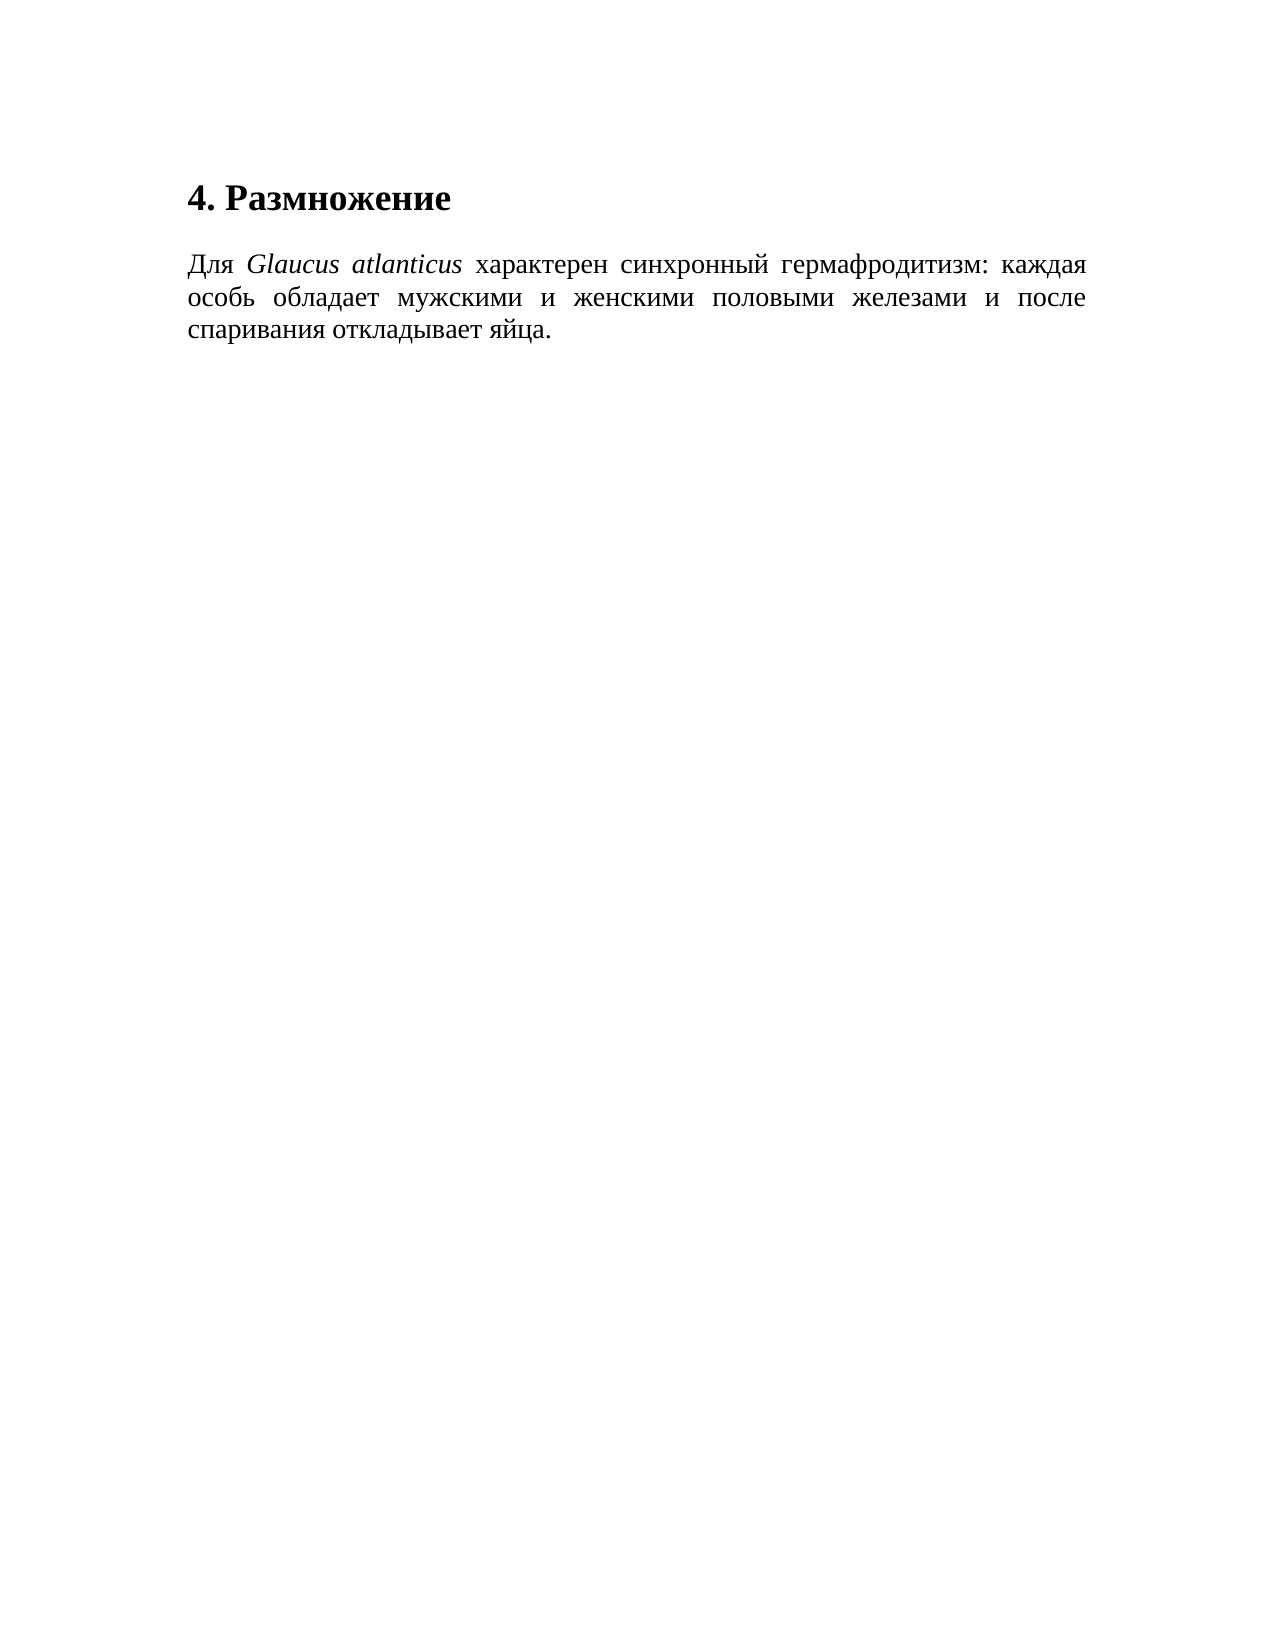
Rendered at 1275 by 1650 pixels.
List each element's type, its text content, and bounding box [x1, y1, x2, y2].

list 4. Размножение [187, 175, 1087, 218]
text Для Glaucus atlanticus характерен синхронный гермафродитизм: каждая особь обладает мужскими и женскими половыми железами и после спаривания откладывает яйца. [187, 248, 1087, 345]
